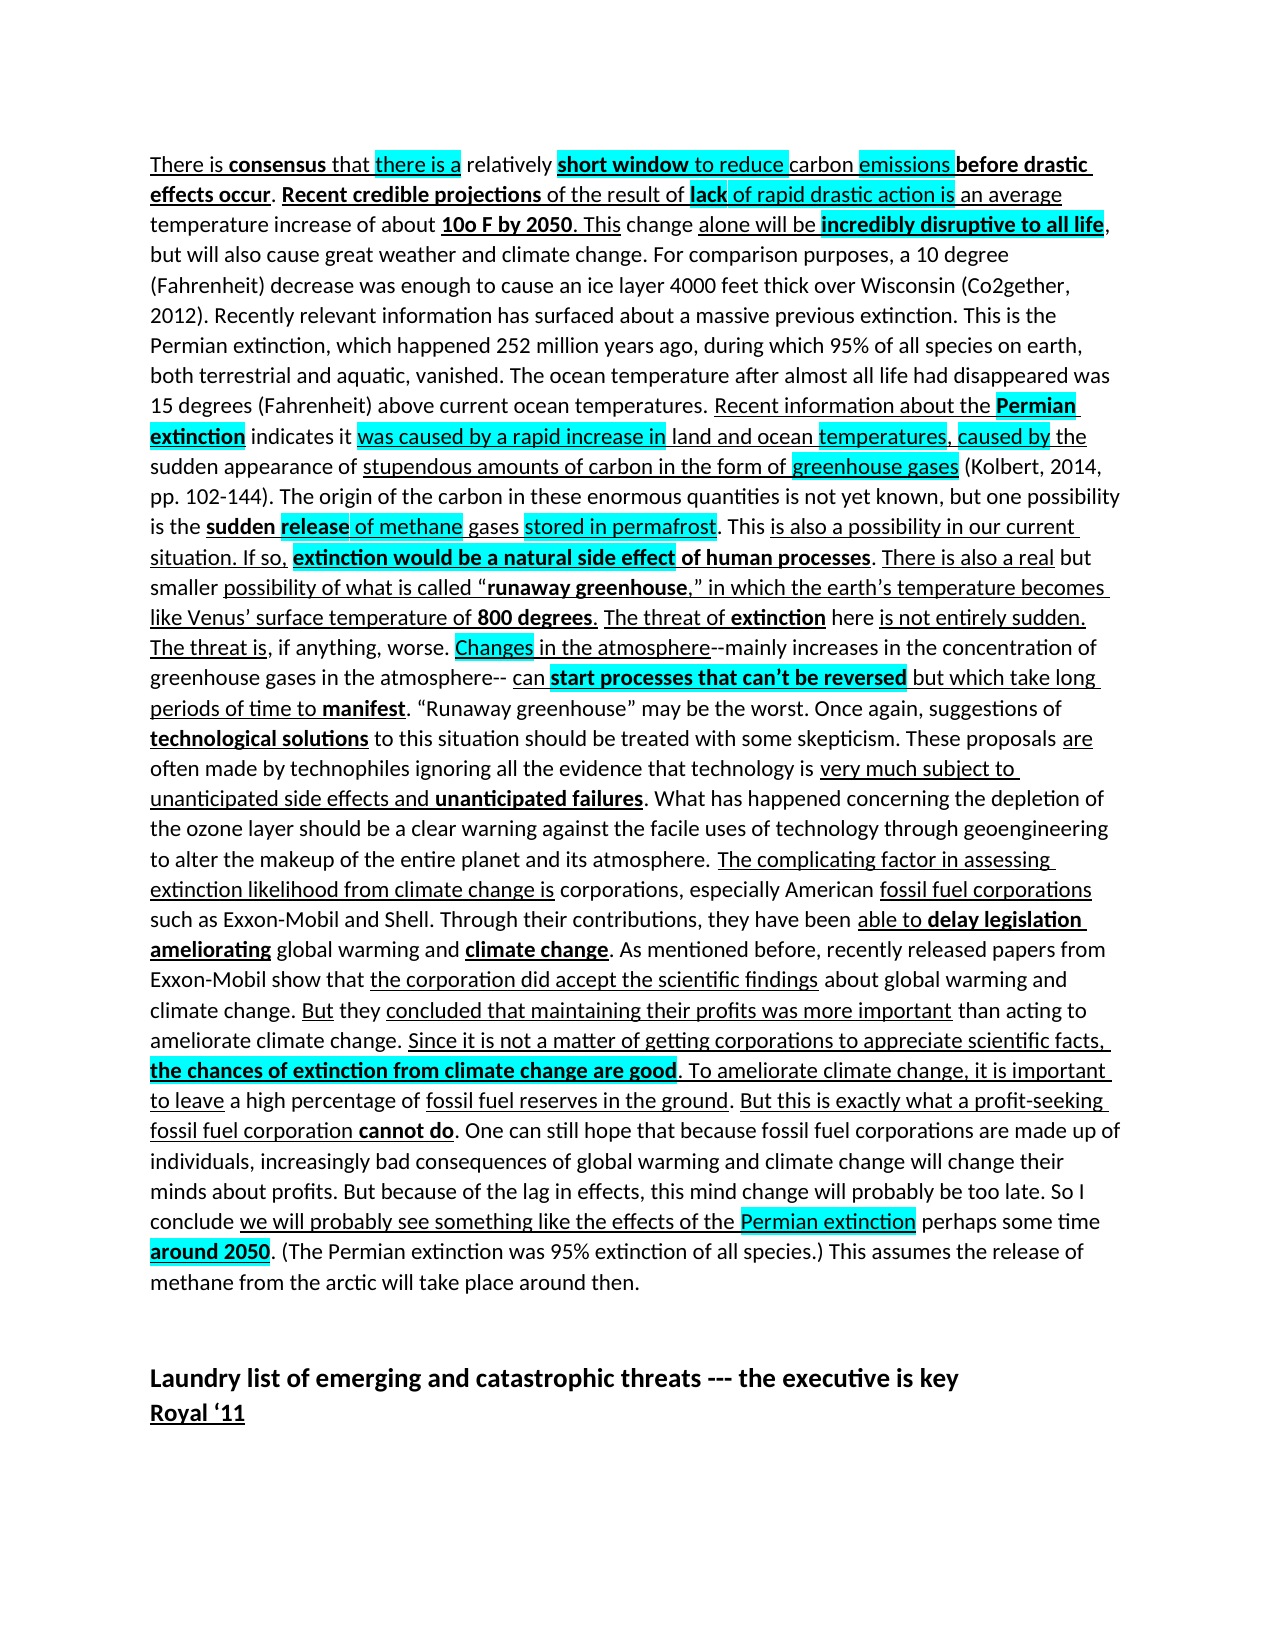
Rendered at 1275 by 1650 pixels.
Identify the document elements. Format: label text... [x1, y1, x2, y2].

text Royal ‘11 [150, 1397, 1125, 1428]
text There is consensus that there is a relatively short window to reduce carbon emissions before drastic effects occur. Recent credible projections of the result of lack of rapid drastic action is an average temperature increase of about 10o F by 2050. This change alone will be incredibly disruptive to all life, but will also cause great weather and climate change. For comparison purposes, a 10 degree (Fahrenheit) decrease was enough to cause an ice layer 4000 feet thick over Wisconsin (Co2gether, 2012). Recently relevant information has surfaced about a massive previous extinction. This is the Permian extinction, which happened 252 million years ago, during which 95% of all species on earth, both terrestrial and aquatic, vanished. The ocean temperature after almost all life had disappeared was 15 degrees (Fahrenheit) above current ocean temperatures. Recent information about the Permian extinction indicates it was caused by a rapid increase in land and ocean temperatures, caused by the sudden appearance of stupendous amounts of carbon in the form of greenhouse gases (Kolbert, 2014, pp. 102-144). The origin of the carbon in these enormous quantities is not yet known, but one possibility is the sudden release of methane gases stored in permafrost. This is also a possibility in our current situation. If so, extinction would be a natural side effect of human processes. There is also a real but smaller possibility of what is called “runaway greenhouse,” in which the earth’s temperature becomes like Venus’ surface temperature of 800 degrees. The threat of extinction here is not entirely sudden. The threat is, if anything, worse. Changes in the atmosphere--mainly increases in the concentration of greenhouse gases in the atmosphere-- can start processes that can’t be reversed but which take long periods of time to manifest. “Runaway greenhouse” may be the worst. Once again, suggestions of technological solutions to this situation should be treated with some skepticism. These proposals are often made by technophiles ignoring all the evidence that technology is very much subject to unanticipated side effects and unanticipated failures. What has happened concerning the depletion of the ozone layer should be a clear warning against the facile uses of technology through geoengineering to alter the makeup of the entire planet and its atmosphere. The complicating factor in assessing extinction likelihood from climate change is corporations, especially American fossil fuel corporations such as Exxon-Mobil and Shell. Through their contributions, they have been able to delay legislation ameliorating global warming and climate change. As mentioned before, recently released papers from Exxon-Mobil show that the corporation did accept the scientific findings about global warming and climate change. But they concluded that maintaining their profits was more important than acting to ameliorate climate change. Since it is not a matter of getting corporations to appreciate scientific facts, the chances of extinction from climate change are good. To ameliorate climate change, it is important to leave a high percentage of fossil fuel reserves in the ground. But this is exactly what a profit-seeking fossil fuel corporation cannot do. One can still hope that because fossil fuel corporations are made up of individuals, increasingly bad consequences of global warming and climate change will change their minds about profits. But because of the lag in effects, this mind change will probably be too late. So I conclude we will probably see something like the effects of the Permian extinction perhaps some time around 2050. (The Permian extinction was 95% extinction of all species.) This assumes the release of methane from the arctic will take place around then. [150, 150, 1125, 1296]
subtitle Laundry list of emerging and catastrophic threats --- the executive is key [150, 1361, 1125, 1394]
